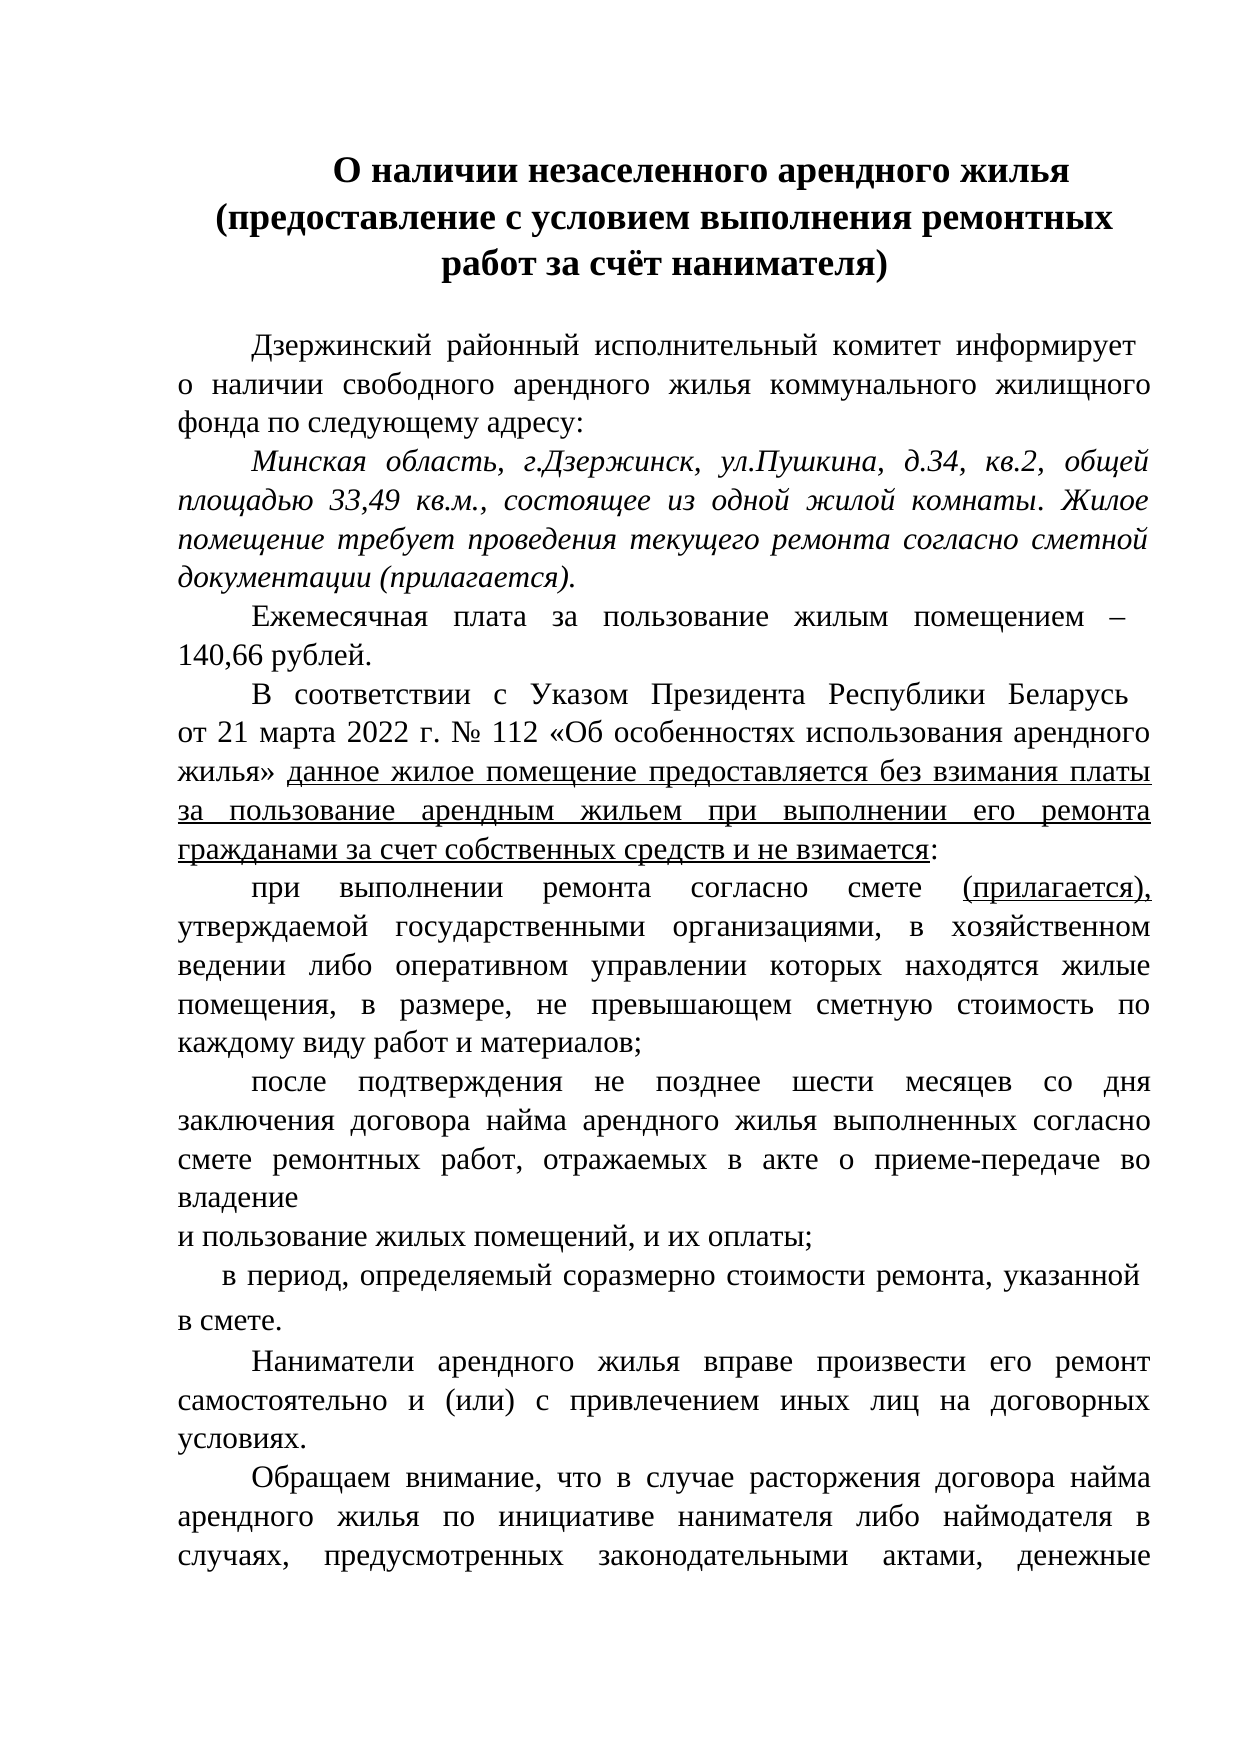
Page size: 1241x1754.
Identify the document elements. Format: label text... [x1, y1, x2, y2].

text В соответствии с Указом Президента Республики Беларусь от 21 марта 2022 г. № 112 «Об особенностях использования арендного жилья» данное жилое помещение предоставляется без взимания платы за пользование арендным жильем при выполнении его ремонта гражданами за счет собственных средств и не взимается: [177, 675, 1152, 866]
text при выполнении ремонта согласно смете (прилагается), утверждаемой государственными организациями, в хозяйственном ведении либо оперативном управлении которых находятся жилые помещения, в размере, не превышающем сметную стоимость по каждому виду работ и материалов; [177, 869, 1152, 1059]
text Минская область, г.Дзержинск, ул.Пушкина, д.34, кв.2, общей площадью 33,49 кв.м., состоящее из одной жилой комнаты. Жилое помещение требует проведения текущего ремонта согласно сметной документации (прилагается). [177, 442, 1152, 594]
text Дзержинский районный исполнительный комитет информирует о наличии свободного арендного жилья коммунального жилищного фонда по следующему адресу: [177, 326, 1152, 439]
text в период, определяемый соразмерно стоимости ремонта, указанной в смете. [177, 1256, 1152, 1339]
text Наниматели арендного жилья вправе произвести его ремонт самостоятельно и (или) с привлечением иных лиц на договорных условиях. [177, 1342, 1152, 1456]
text после подтверждения не позднее шести месяцев со дня заключения договора найма арендного жилья выполненных согласно смете ремонтных работ, отражаемых в акте о приеме-передаче во владение и пользование жилых помещений, и их оплаты; [177, 1062, 1152, 1253]
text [177, 1458, 1152, 1572]
text Ежемесячная плата за пользование жилым помещением – 140,66 рублей. [177, 597, 1152, 672]
text О наличии незаселенного арендного жилья (предоставление с условием выполнения ремонтных работ за счёт нанимателя) [177, 148, 1152, 284]
